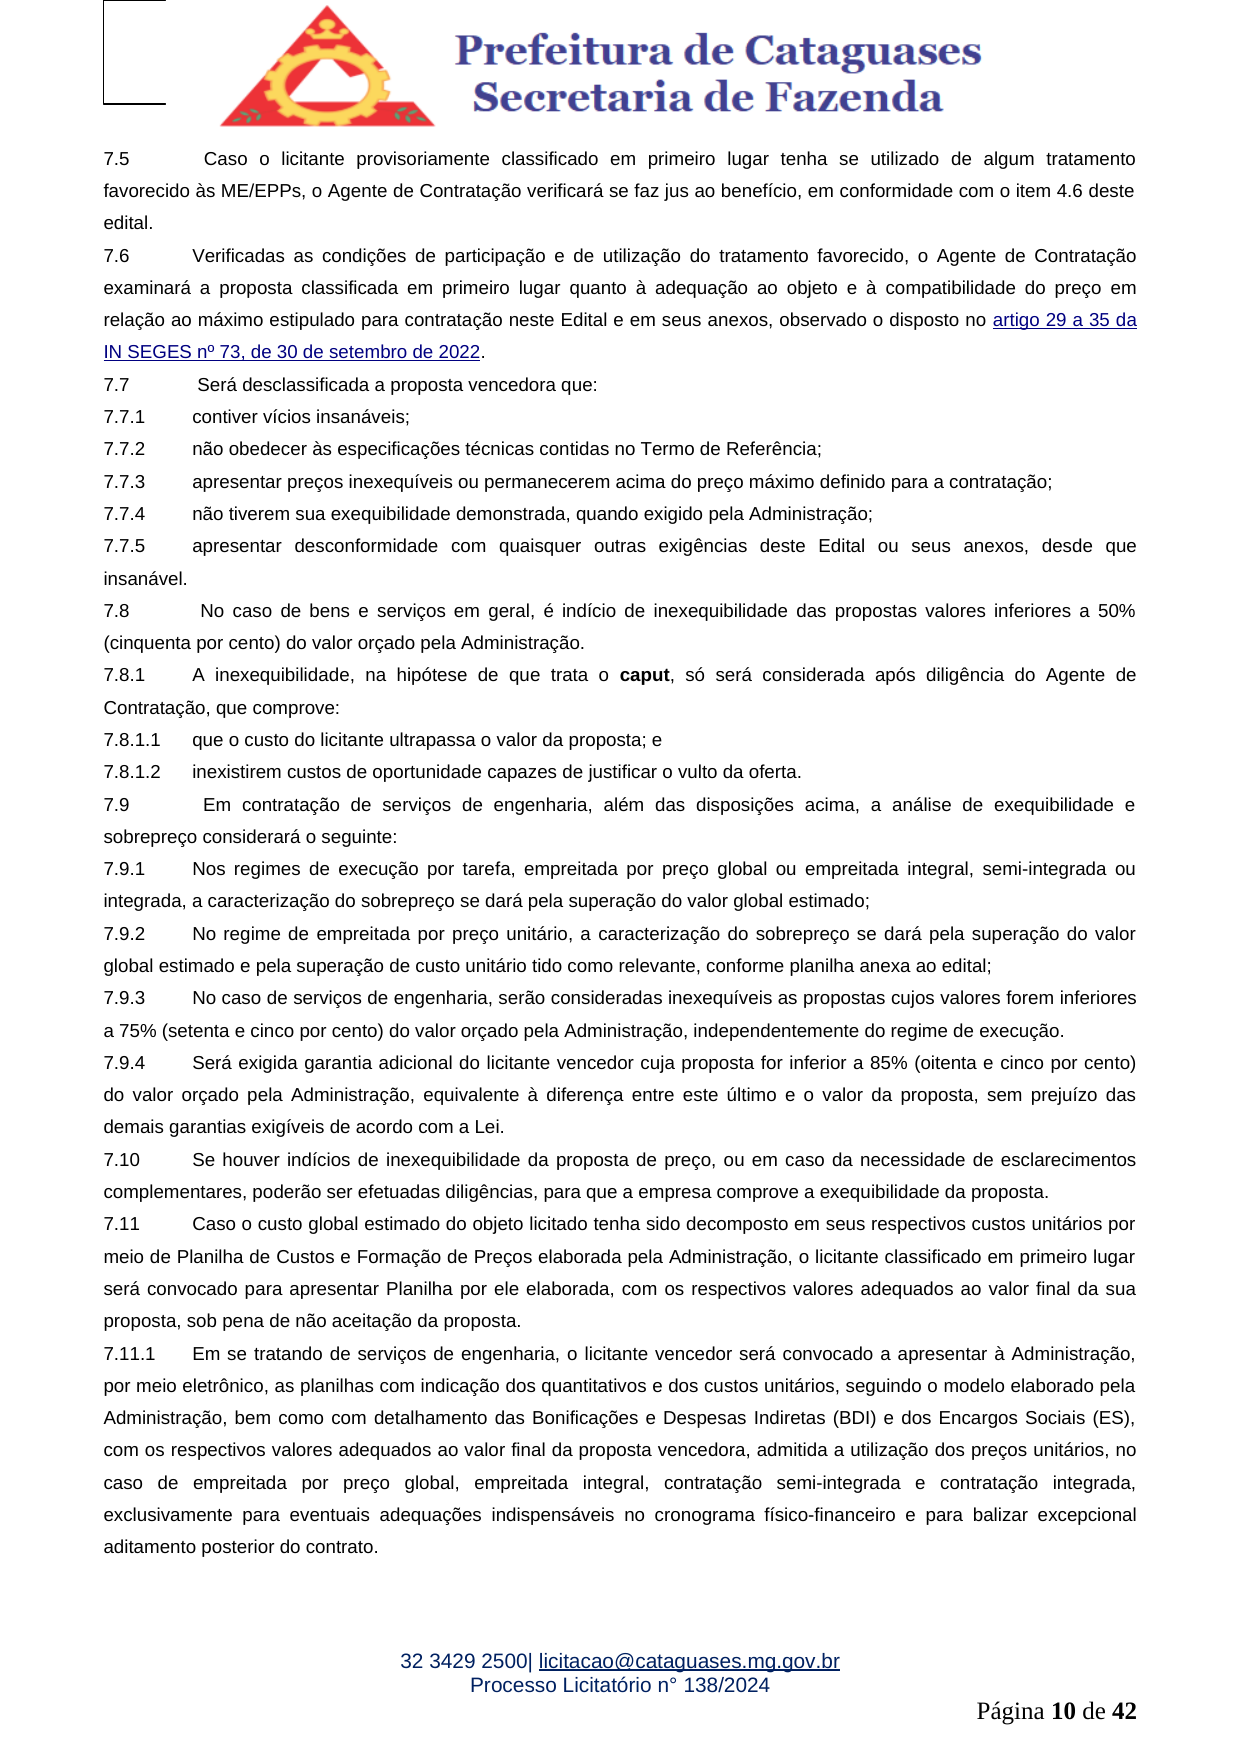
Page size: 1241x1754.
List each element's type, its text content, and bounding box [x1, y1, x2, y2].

list Em contratação de serviços de engenharia, além das disposições acima, a análise de exequibilidade e sobrepreço considerará o seguinte: [103, 793, 1137, 847]
list não tiverem sua exequibilidade demonstrada, quando exigido pela Administração; [103, 503, 1137, 524]
list apresentar preços inexequíveis ou permanecerem acima do preço máximo definido para a contratação; [103, 470, 1137, 492]
list Se houver indícios de inexequibilidade da proposta de preço, ou em caso da necessidade de esclarecimentos complementares, poderão ser efetuadas diligências, para que a empresa comprove a exequibilidade da proposta. [103, 1148, 1137, 1202]
list Verificadas as condições de participação e de utilização do tratamento favorecido, o Agente de Contratação examinará a proposta classificada em primeiro lugar quanto à adequação ao objeto e à compatibilidade do preço em relação ao máximo estipulado para contratação neste Edital e em seus anexos, observado o disposto no artigo 29 a 35 da IN SEGES nº 73, de 30 de setembro de 2022. [103, 244, 1137, 363]
list apresentar desconformidade com quaisquer outras exigências deste Edital ou seus anexos, desde que insanável. [103, 535, 1137, 589]
list Nos regimes de execução por tarefa, empreitada por preço global ou empreitada integral, semi-integrada ou integrada, a caracterização do sobrepreço se dará pela superação do valor global estimado; [103, 858, 1137, 912]
list Caso o licitante provisoriamente classificado em primeiro lugar tenha se utilizado de algum tratamento favorecido às ME/EPPs, o Agente de Contratação verificará se faz jus ao benefício, em conformidade com o item 4.6 deste edital. [103, 147, 1137, 234]
picture [165, 0, 1075, 148]
list inexistirem custos de oportunidade capazes de justificar o vulto da oferta. [103, 761, 1137, 783]
list contiver vícios insanáveis; [103, 406, 1137, 427]
list No regime de empreitada por preço unitário, a caracterização do sobrepreço se dará pela superação do valor global estimado e pela superação de custo unitário tido como relevante, conforme planilha anexa ao edital; [103, 922, 1137, 976]
list Caso o custo global estimado do objeto licitado tenha sido decomposto em seus respectivos custos unitários por meio de Planilha de Custos e Formação de Preços elaborada pela Administração, o licitante classificado em primeiro lugar será convocado para apresentar Planilha por ele elaborada, com os respectivos valores adequados ao valor final da sua proposta, sob pena de não aceitação da proposta. [103, 1213, 1137, 1332]
list A inexequibilidade, na hipótese de que trata o caput, só será considerada após diligência do Agente de Contratação, que comprove: [103, 664, 1137, 718]
list No caso de serviços de engenharia, serão consideradas inexequíveis as propostas cujos valores forem inferiores a 75% (setenta e cinco por cento) do valor orçado pela Administração, independentemente do regime de execução. [103, 987, 1137, 1041]
list Em se tratando de serviços de engenharia, o licitante vencedor será convocado a apresentar à Administração, por meio eletrônico, as planilhas com indicação dos quantitativos e dos custos unitários, seguindo o modelo elaborado pela Administração, bem como com detalhamento das Bonificações e Despesas Indiretas (BDI) e dos Encargos Sociais (ES), com os respectivos valores adequados ao valor final da proposta vencedora, admitida a utilização dos preços unitários, no caso de empreitada por preço global, empreitada integral, contratação semi-integrada e contratação integrada, exclusivamente para eventuais adequações indispensáveis no cronograma físico-financeiro e para balizar excepcional aditamento posterior do contrato. [103, 1342, 1137, 1558]
list Será exigida garantia adicional do licitante vencedor cuja proposta for inferior a 85% (oitenta e cinco por cento) do valor orçado pela Administração, equivalente à diferença entre este último e o valor da proposta, sem prejuízo das demais garantias exigíveis de acordo com a Lei. [103, 1052, 1137, 1138]
list não obedecer às especificações técnicas contidas no Termo de Referência; [103, 438, 1137, 460]
list Será desclassificada a proposta vencedora que: [103, 373, 1137, 395]
list No caso de bens e serviços em geral, é indício de inexequibilidade das propostas valores inferiores a 50% (cinquenta por cento) do valor orçado pela Administração. [103, 599, 1137, 653]
list que o custo do licitante ultrapassa o valor da proposta; e [103, 729, 1137, 750]
